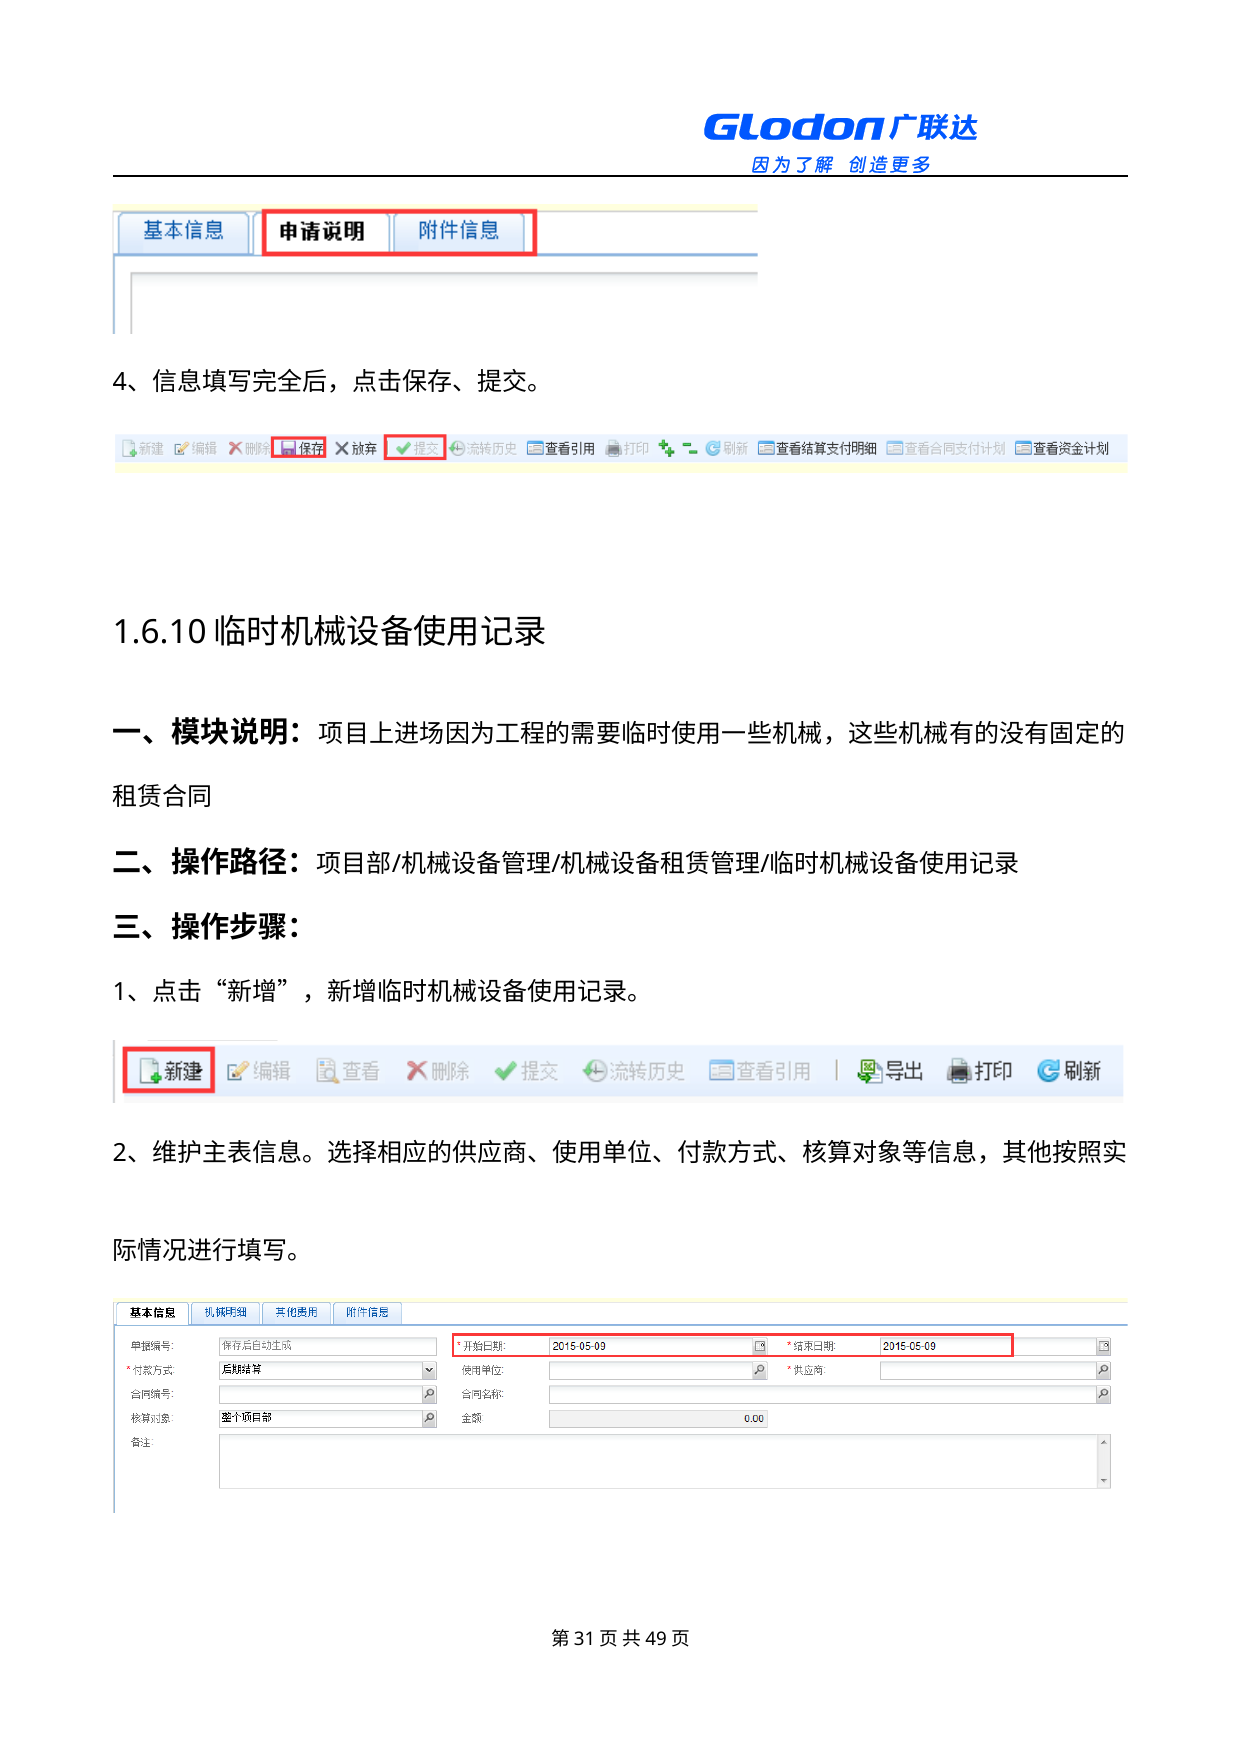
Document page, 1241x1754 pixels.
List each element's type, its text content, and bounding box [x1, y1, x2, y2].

text 1、点击“新增”，新增临时机械设备使用记录。 [112, 957, 1128, 1022]
picture [112, 1298, 1128, 1513]
text 三、操作步骤： [112, 892, 1128, 957]
subtitle 1.6.10临时机械设备使用记录 [112, 597, 1128, 662]
text 4、信息填写完全后，点击保存、提交。 [112, 347, 1128, 412]
text 二、操作路径：项目部/机械设备管理/机械设备租赁管理/临时机械设备使用记录 [112, 827, 1128, 892]
picture [112, 204, 758, 334]
text 一、模块说明：项目上进场因为工程的需要临时使用一些机械，这些机械有的没有固定的租赁合同 [112, 697, 1128, 827]
text 2、维护主表信息。选择相应的供应商、使用单位、付款方式、核算对象等信息，其他按照实际情况进行填写。 [112, 1118, 1128, 1281]
picture [112, 1040, 1124, 1103]
picture [112, 430, 1128, 473]
